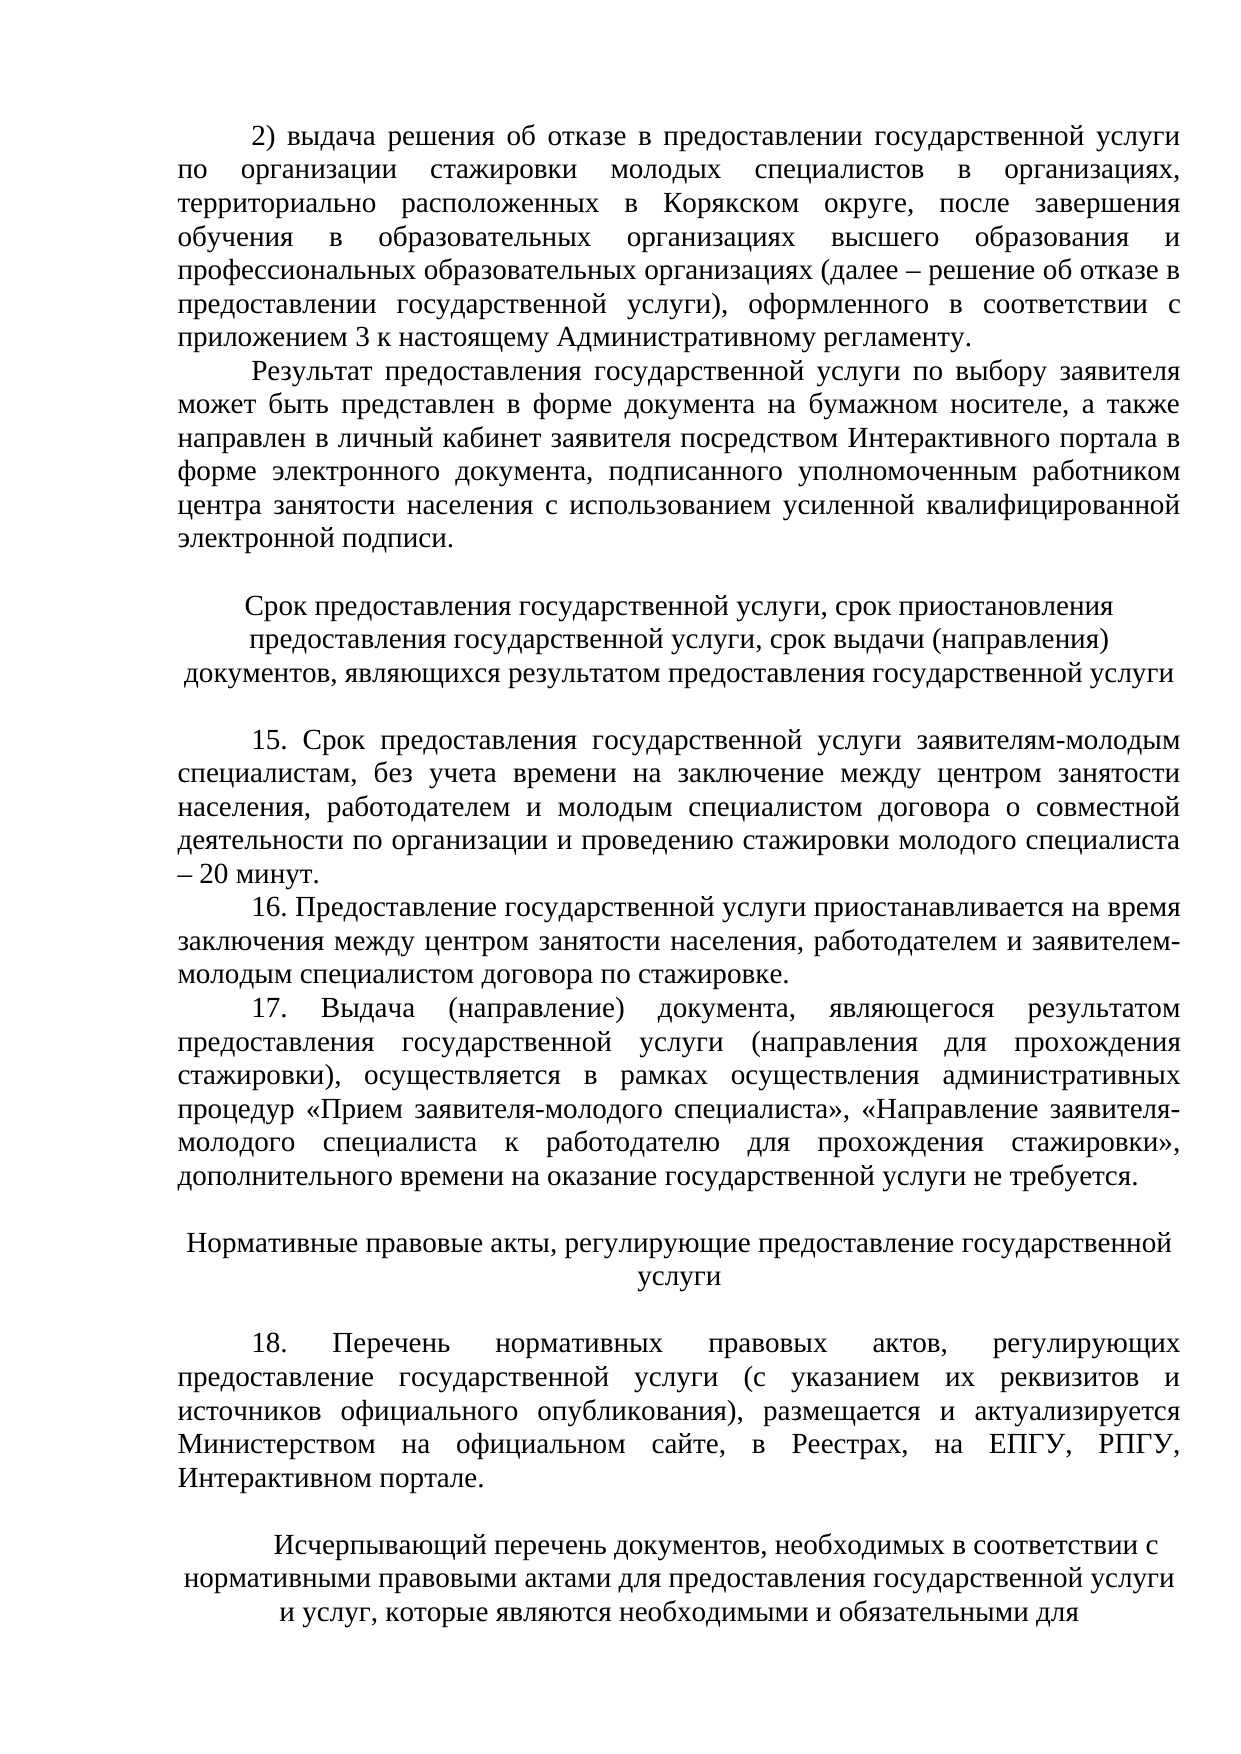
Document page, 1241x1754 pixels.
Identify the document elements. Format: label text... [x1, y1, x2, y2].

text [177, 1527, 1181, 1627]
text Срок предоставления государственной услуги, срок приостановления предоставления государственной услуги, срок выдачи (направления) документов, являющихся результатом предоставления государственной услуги [177, 588, 1181, 688]
text 2) выдача решения об отказе в предоставлении государственной услуги по организации стажировки молодых специалистов в организациях, территориально расположенных в Корякском округе, после завершения обучения в образовательных организациях высшего образования и профессиональных образовательных организациях (далее – решение об отказе в предоставлении государственной услуги), оформленного в соответствии с приложением 3 к настоящему Административному регламенту. [177, 118, 1181, 353]
text 18. Перечень нормативных правовых актов, регулирующих предоставление государственной услуги (с указанием их реквизитов и источников официального опубликования), размещается и актуализируется Министерством на официальном сайте, в Реестрах, на ЕПГУ, РПГУ, Интерактивном портале. [177, 1326, 1181, 1493]
text 17. Выдача (направление) документа, являющегося результатом предоставления государственной услуги (направления для прохождения стажировки), осуществляется в рамках осуществления административных процедур «Прием заявителя-молодого специалиста», «Направление заявителя-молодого специалиста к работодателю для прохождения стажировки», дополнительного времени на оказание государственной услуги не требуется. [177, 990, 1181, 1191]
text Результат предоставления государственной услуги по выбору заявителя может быть представлен в форме документа на бумажном носителе, а также направлен в личный кабинет заявителя посредством Интерактивного портала в форме электронного документа, подписанного уполномоченным работником центра занятости населения с использованием усиленной квалифицированной электронной подписи. [177, 353, 1181, 554]
text 15. Срок предоставления государственной услуги заявителям-молодым специалистам, без учета времени на заключение между центром занятости населения, работодателем и молодым специалистом договора о совместной деятельности по организации и проведению стажировки молодого специалиста – 20 минут. [177, 722, 1181, 889]
text Нормативные правовые акты, регулирующие предоставление государственной услуги [177, 1225, 1181, 1292]
text 16. Предоставление государственной услуги приостанавливается на время заключения между центром занятости населения, работодателем и заявителем-молодым специалистом договора по стажировке. [177, 889, 1181, 990]
